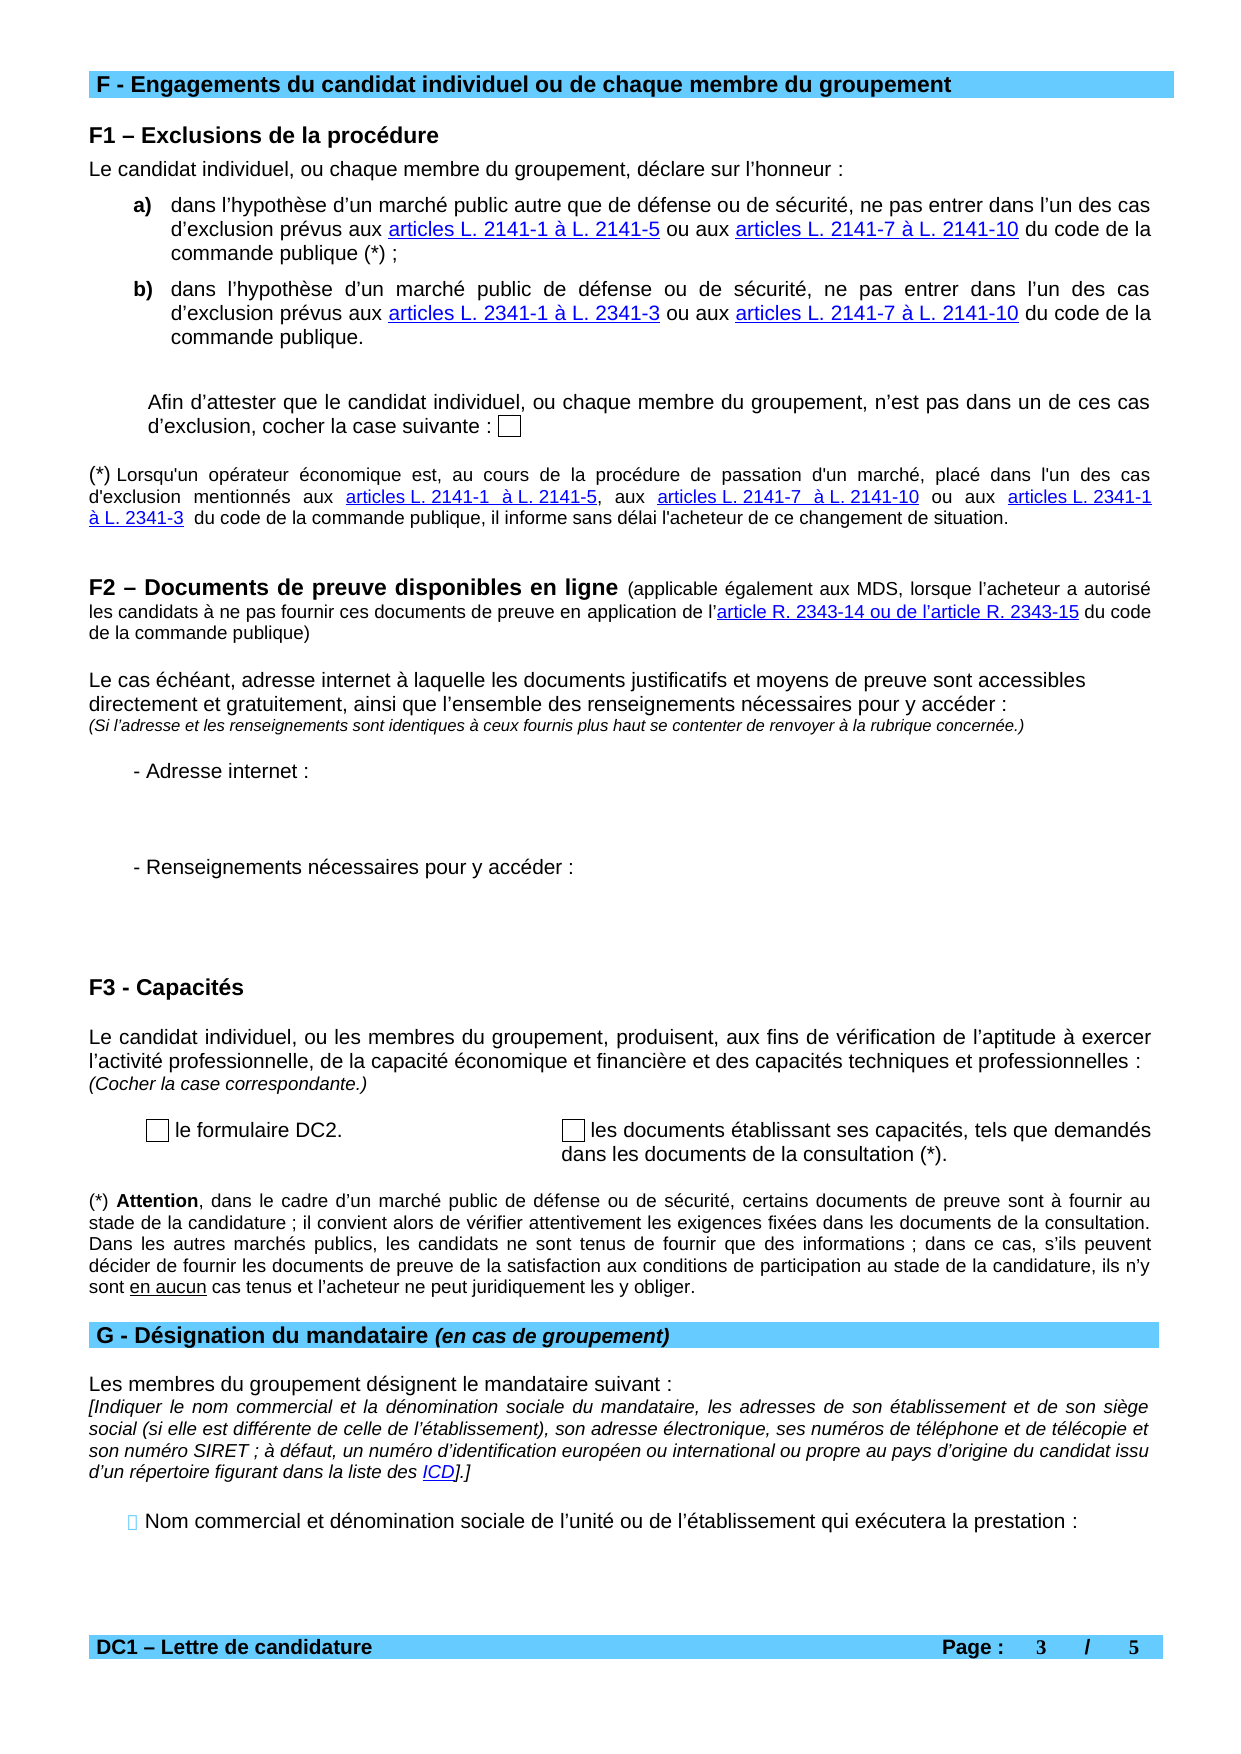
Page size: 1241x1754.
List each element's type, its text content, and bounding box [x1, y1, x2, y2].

table_header F - Engagements du candidat individuel ou de chaque membre du groupement [89, 71, 1174, 98]
text Afin d’attester que le candidat individuel, ou chaque membre du groupement, n’est pas dans un de ces cas d’exclusion, cocher la case suivante : [148, 390, 1152, 438]
text (Si l’adresse et les renseignements sont identiques à ceux fournis plus haut se contenter de renvoyer à la rubrique concernée.) [89, 716, 1152, 735]
text (*) Attention, dans le cadre d’un marché public de défense ou de sécurité, certains documents de preuve sont à fournir au stade de la candidature ; il convient alors de vérifier attentivement les exigences fixées dans les documents de la consultation. Dans les autres marchés publics, les candidats ne sont tenus de fournir que des informations ; dans ce cas, s’ils peuvent décider de fournir les documents de preuve de la satisfaction aux conditions de participation au stade de la candidature, ils n’y sont en aucun cas tenus et l’acheteur ne peut juridiquement les y obliger. [89, 1190, 1152, 1298]
text - Renseignements nécessaires pour y accéder : [133, 854, 1152, 878]
text Le candidat individuel, ou chaque membre du groupement, déclare sur l’honneur : [89, 156, 1152, 180]
text le formulaire DC2. les documents établissant ses capacités, tels que demandés dans les documents de la consultation (*). [146, 1118, 1152, 1166]
table_header G - Désignation du mandataire (en cas de groupement) [89, 1322, 1159, 1348]
text (Cocher la case correspondante.) [89, 1072, 1152, 1094]
text Les membres du groupement désignent le mandataire suivant : [89, 1372, 1152, 1396]
text F3 - Capacités [89, 974, 1152, 1001]
text (*) Lorsqu'un opérateur économique est, au cours de la procédure de passation d'un marché, placé dans l'un des cas d'exclusion mentionnés aux articles L. 2141-1 à L. 2141-5, aux articles L. 2141-7 à L. 2141-10 ou aux articles L. 2341-1 à L. 2341-3 du code de la commande publique, il informe sans délai l'acheteur de ce changement de situation. [89, 462, 1152, 529]
text F2 – Documents de preuve disponibles en ligne (applicable également aux MDS, lorsque l’acheteur a autorisé les candidats à ne pas fournir ces documents de preuve en application de l’article R. 2343-14 ou de l’article R. 2343-15 du code de la commande publique) [89, 574, 1152, 644]
text [Indiquer le nom commercial et la dénomination sociale du mandataire, les adresses de son établissement et de son siège social (si elle est différente de celle de l’établissement), son adresse électronique, ses numéros de téléphone et de télécopie et son numéro SIRET ; à défaut, un numéro d’identification européen ou international ou propre au pays d’origine du candidat issu d’un répertoire figurant dans la liste des ICD].] [89, 1396, 1152, 1482]
text  Nom commercial et dénomination sociale de l’unité ou de l’établissement qui exécutera la prestation : [126, 1506, 1152, 1536]
text Le cas échéant, adresse internet à laquelle les documents justificatifs et moyens de preuve sont accessibles directement et gratuitement, ainsi que l’ensemble des renseignements nécessaires pour y accéder : [89, 668, 1152, 716]
list dans l’hypothèse d’un marché public autre que de défense ou de sécurité, ne pas entrer dans l’un des cas d’exclusion prévus aux articles L. 2141-1 à L. 2141-5 ou aux articles L. 2141-7 à L. 2141-10 du code de la commande publique (*) ; [133, 193, 1152, 265]
text - Adresse internet : [133, 759, 1152, 783]
text F1 – Exclusions de la procédure [89, 122, 1152, 148]
text Le candidat individuel, ou les membres du groupement, produisent, aux fins de vérification de l’aptitude à exercer l’activité professionnelle, de la capacité économique et financière et des capacités techniques et professionnelles : [89, 1024, 1152, 1072]
list dans l’hypothèse d’un marché public de défense ou de sécurité, ne pas entrer dans l’un des cas d’exclusion prévus aux articles L. 2341-1 à L. 2341-3 ou aux articles L. 2141-7 à L. 2141-10 du code de la commande publique. [133, 277, 1152, 349]
